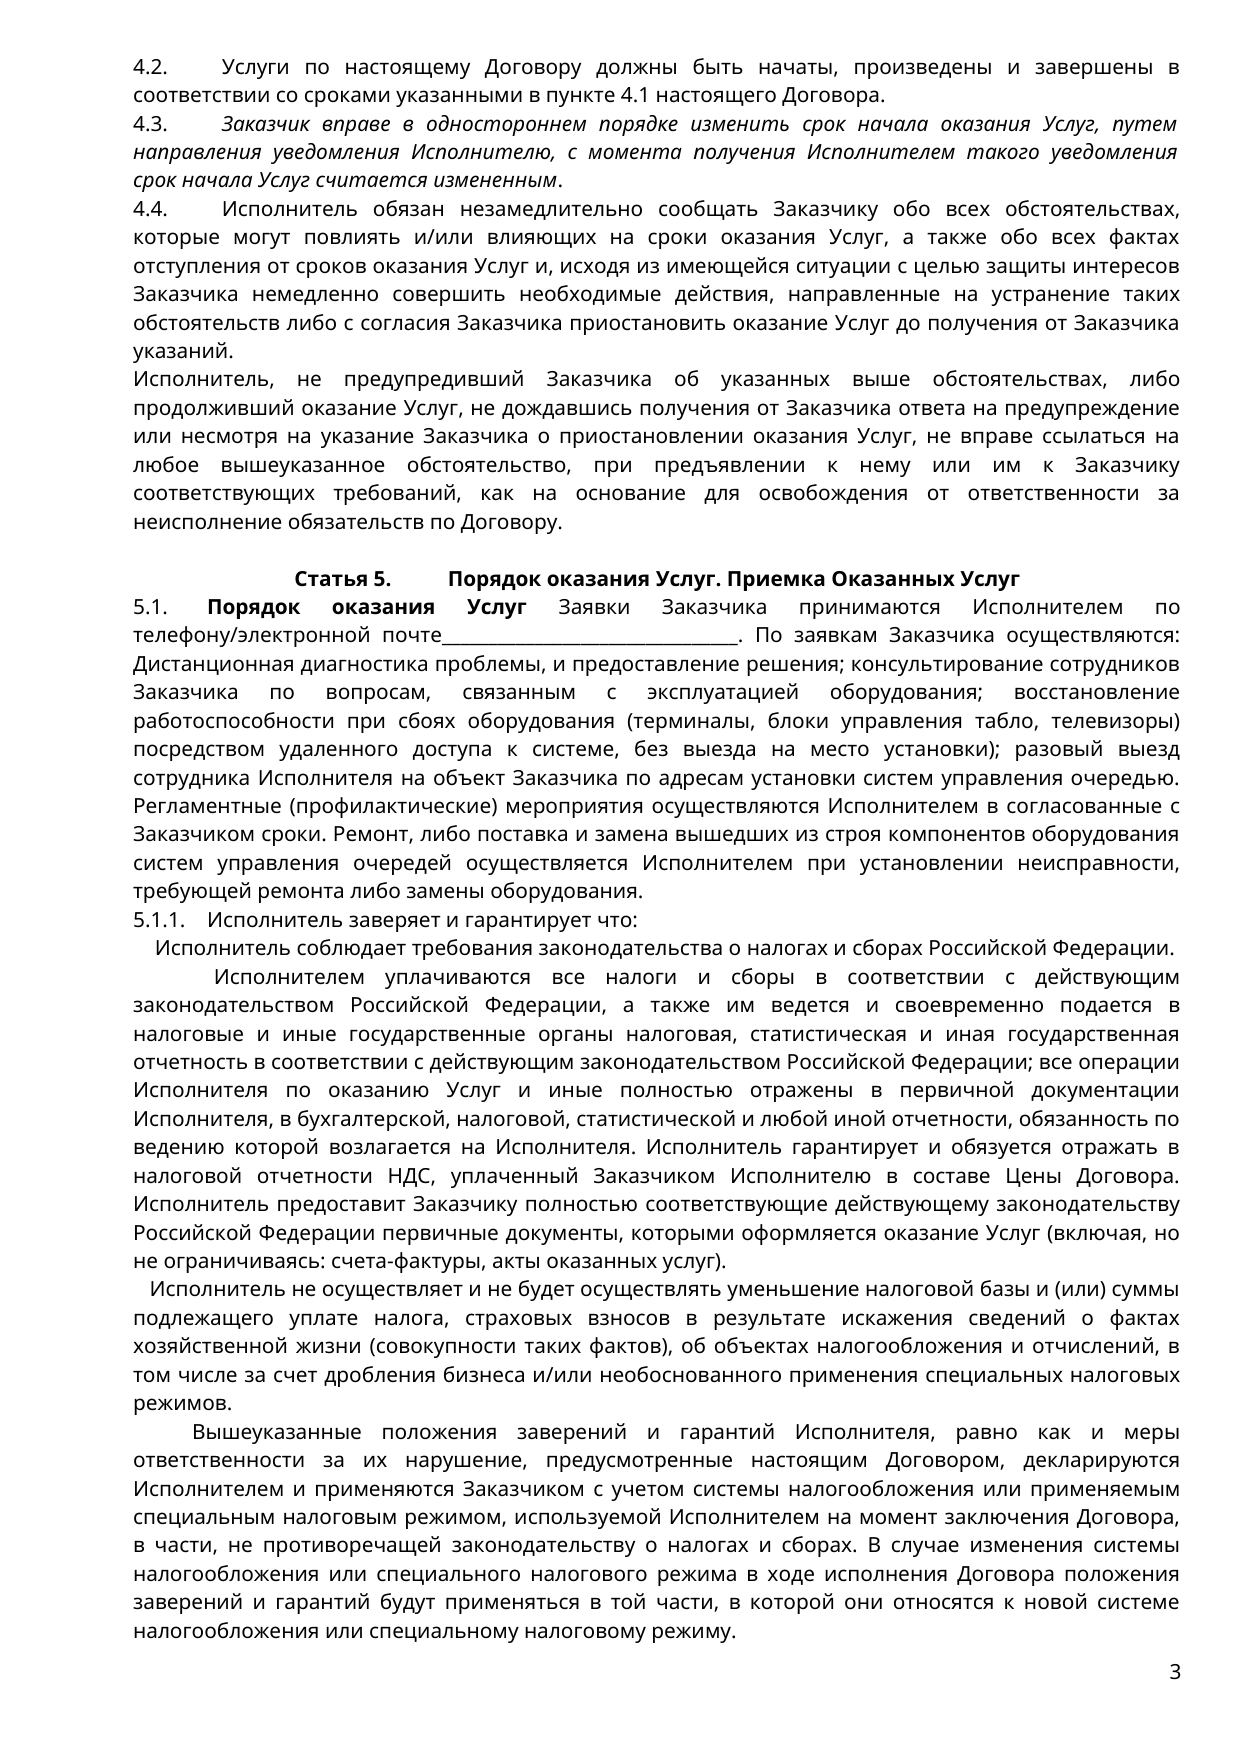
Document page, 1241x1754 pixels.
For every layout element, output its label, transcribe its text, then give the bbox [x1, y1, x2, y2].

list Заказчик вправе в одностороннем порядке изменить срок начала оказания Услуг, путем направления уведомления Исполнителю, с момента получения Исполнителем такого уведомления срок начала Услуг считается измененным. [133, 109, 1181, 194]
list Исполнитель обязан незамедлительно сообщать Заказчику обо всех обстоятельствах, которые могут повлиять и/или влияющих на сроки оказания Услуг, а также обо всех фактах отступления от сроков оказания Услуг и, исходя из имеющейся ситуации с целью защиты интересов Заказчика немедленно совершить необходимые действия, направленные на устранение таких обстоятельств либо с согласия Заказчика приостановить оказание Услуг до получения от Заказчика указаний. [133, 194, 1181, 364]
text Исполнитель соблюдает требования законодательства о налогах и сборах Российской Федерации. [133, 933, 1181, 962]
text Исполнителем уплачиваются все налоги и сборы в соответствии с действующим законодательством Российской Федерации, а также им ведется и своевременно подается в налоговые и иные государственные органы налоговая, статистическая и иная государственная отчетность в соответствии с действующим законодательством Российской Федерации; все операции Исполнителя по оказанию Услуг и иные полностью отражены в первичной документации Исполнителя, в бухгалтерской, налоговой, статистической и любой иной отчетности, обязанность по ведению которой возлагается на Исполнителя. Исполнитель гарантирует и обязуется отражать в налоговой отчетности НДС, уплаченный Заказчиком Исполнителю в составе Цены Договора. Исполнитель предоставит Заказчику полностью соответствующие действующему законодательству Российской Федерации первичные документы, которыми оформляется оказание Услуг (включая, но не ограничиваясь: счета-фактуры, акты оказанных услуг). [133, 962, 1181, 1274]
subtitle Порядок оказания Услуг. Приемка Оказанных Услуг [133, 564, 1181, 592]
text Вышеуказанные положения заверений и гарантий Исполнителя, равно как и меры ответственности за их нарушение, предусмотренные настоящим Договором, декларируются Исполнителем и применяются Заказчиком с учетом системы налогообложения или применяемым специальным налоговым режимом, используемой Исполнителем на момент заключения Договора, в части, не противоречащей законодательству о налогах и сборах. В случае изменения системы налогообложения или специального налогового режима в ходе исполнения Договора положения заверений и гарантий будут применяться в той части, в которой они относятся к новой системе налогообложения или специальному налоговому режиму. [133, 1417, 1181, 1644]
list Порядок оказания Услуг Заявки Заказчика принимаются Исполнителем по телефону/электронной почте________________________________. По заявкам Заказчика осуществляются: Дистанционная диагностика проблемы, и предоставление решения; консультирование сотрудников Заказчика по вопросам, связанным с эксплуатацией оборудования; восстановление работоспособности при сбоях оборудования (терминалы, блоки управления табло, телевизоры) посредством удаленного доступа к системе, без выезда на место установки); разовый выезд сотрудника Исполнителя на объект Заказчика по адресам установки систем управления очередью. Регламентные (профилактические) мероприятия осуществляются Исполнителем в согласованные с Заказчиком сроки. Ремонт, либо поставка и замена вышедших из строя компонентов оборудования систем управления очередей осуществляется Исполнителем при установлении неисправности, требующей ремонта либо замены оборудования. [133, 592, 1181, 905]
text Исполнитель, не предупредивший Заказчика об указанных выше обстоятельствах, либо продолживший оказание Услуг, не дождавшись получения от Заказчика ответа на предупреждение или несмотря на указание Заказчика о приостановлении оказания Услуг, не вправе ссылаться на любое вышеуказанное обстоятельство, при предъявлении к нему или им к Заказчику соответствующих требований, как на основание для освобождения от ответственности за неисполнение обязательств по Договору. [133, 364, 1181, 535]
list Исполнитель заверяет и гарантирует что: [133, 905, 1181, 933]
list Услуги по настоящему Договору должны быть начаты, произведены и завершены в соответствии со сроками указанными в пункте 4.1 настоящего Договора. [133, 52, 1181, 109]
text Исполнитель не осуществляет и не будет осуществлять уменьшение налоговой базы и (или) суммы подлежащего уплате налога, страховых взносов в результате искажения сведений о фактах хозяйственной жизни (совокупности таких фактов), об объектах налогообложения и отчислений, в том числе за счет дробления бизнеса и/или необоснованного применения специальных налоговых режимов. [133, 1274, 1181, 1417]
